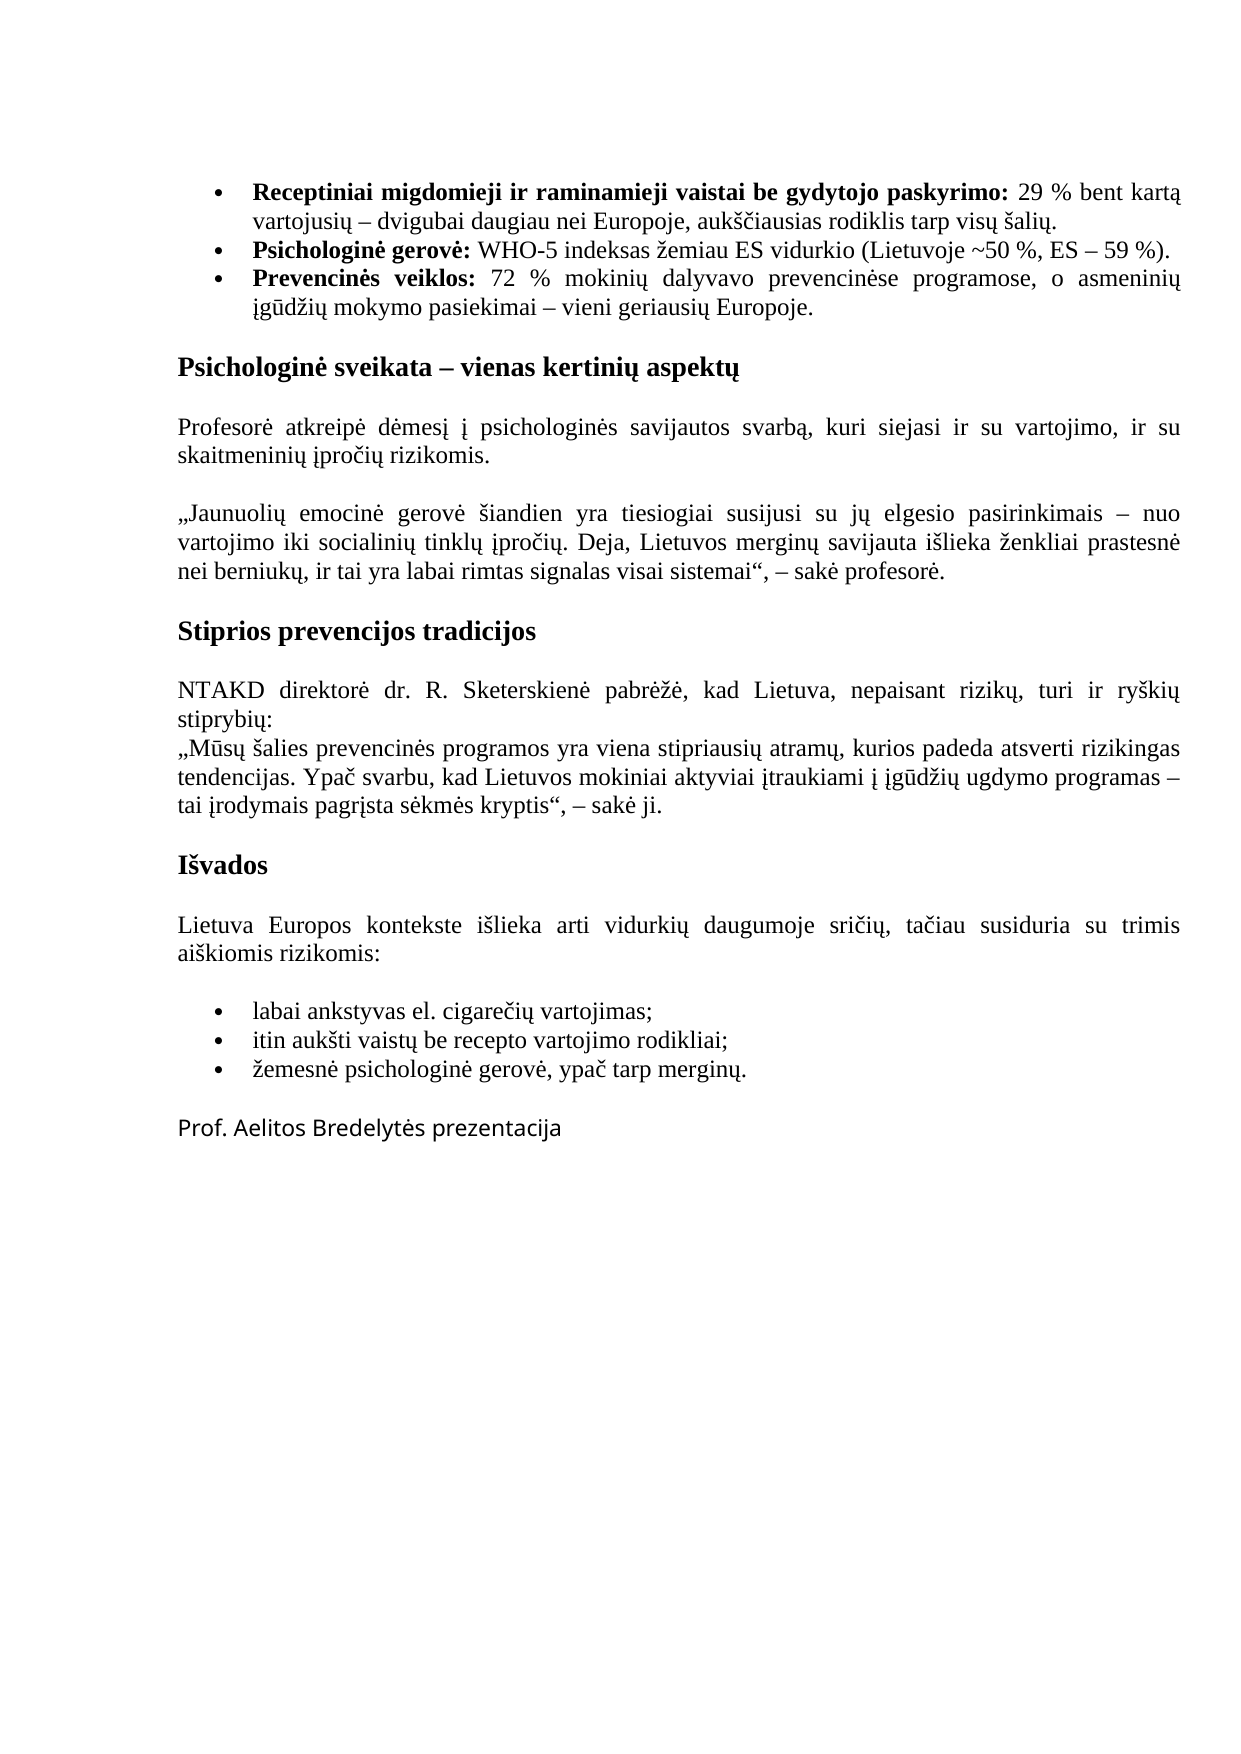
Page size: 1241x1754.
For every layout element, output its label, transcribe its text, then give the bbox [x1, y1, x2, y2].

text Prof. Aelitos Bredelytės prezentacija [177, 1112, 1181, 1143]
text Profesorė atkreipė dėmesį į psichologinės savijautos svarbą, kuri siejasi ir su vartojimo, ir su skaitmeninių įpročių rizikomis. [177, 412, 1181, 469]
list žemesnė psichologinė gerovė, ypač tarp merginų. [215, 1054, 1181, 1083]
list Receptiniai migdomieji ir raminamieji vaistai be gydytojo paskyrimo: 29 % bent kartą vartojusių – dvigubai daugiau nei Europoje, aukščiausias rodiklis tarp visų šalių. [215, 177, 1181, 235]
list Prevencinės veiklos: 72 % mokinių dalyvavo prevencinėse programose, o asmeninių įgūdžių mokymo pasiekimai – vieni geriausių Europoje. [215, 263, 1181, 321]
text Stiprios prevencijos tradicijos [177, 614, 1181, 646]
text „Jaunuolių emocinė gerovė šiandien yra tiesiogiai susijusi su jų elgesio pasirinkimais – nuo vartojimo iki socialinių tinklų įpročių. Deja, Lietuvos merginų savijauta išlieka ženkliai prastesnė nei berniukų, ir tai yra labai rimtas signalas visai sistemai“, – sakė profesorė. [177, 498, 1181, 584]
text Išvados [177, 848, 1181, 881]
text NTAKD direktorė dr. R. Sketerskienė pabrėžė, kad Lietuva, nepaisant rizikų, turi ir ryškių stiprybių: „Mūsų šalies prevencinės programos yra viena stipriausių atramų, kurios padeda atsverti rizikingas tendencijas. Ypač svarbu, kad Lietuvos mokiniai aktyviai įtraukiami į įgūdžių ugdymo programas – tai įrodymais pagrįsta sėkmės kryptis“, – sakė ji. [177, 675, 1181, 819]
text Psichologinė sveikata – vienas kertinių aspektų [177, 350, 1181, 382]
list labai ankstyvas el. cigarečių vartojimas; [215, 996, 1181, 1025]
list Psichologinė gerovė: WHO-5 indeksas žemiau ES vidurkio (Lietuvoje ~50 %, ES – 59 %). [215, 235, 1181, 263]
text Lietuva Europos kontekste išlieka arti vidurkių daugumoje sričių, tačiau susiduria su trimis aiškiomis rizikomis: [177, 910, 1181, 967]
list itin aukšti vaistų be recepto vartojimo rodikliai; [215, 1025, 1181, 1054]
